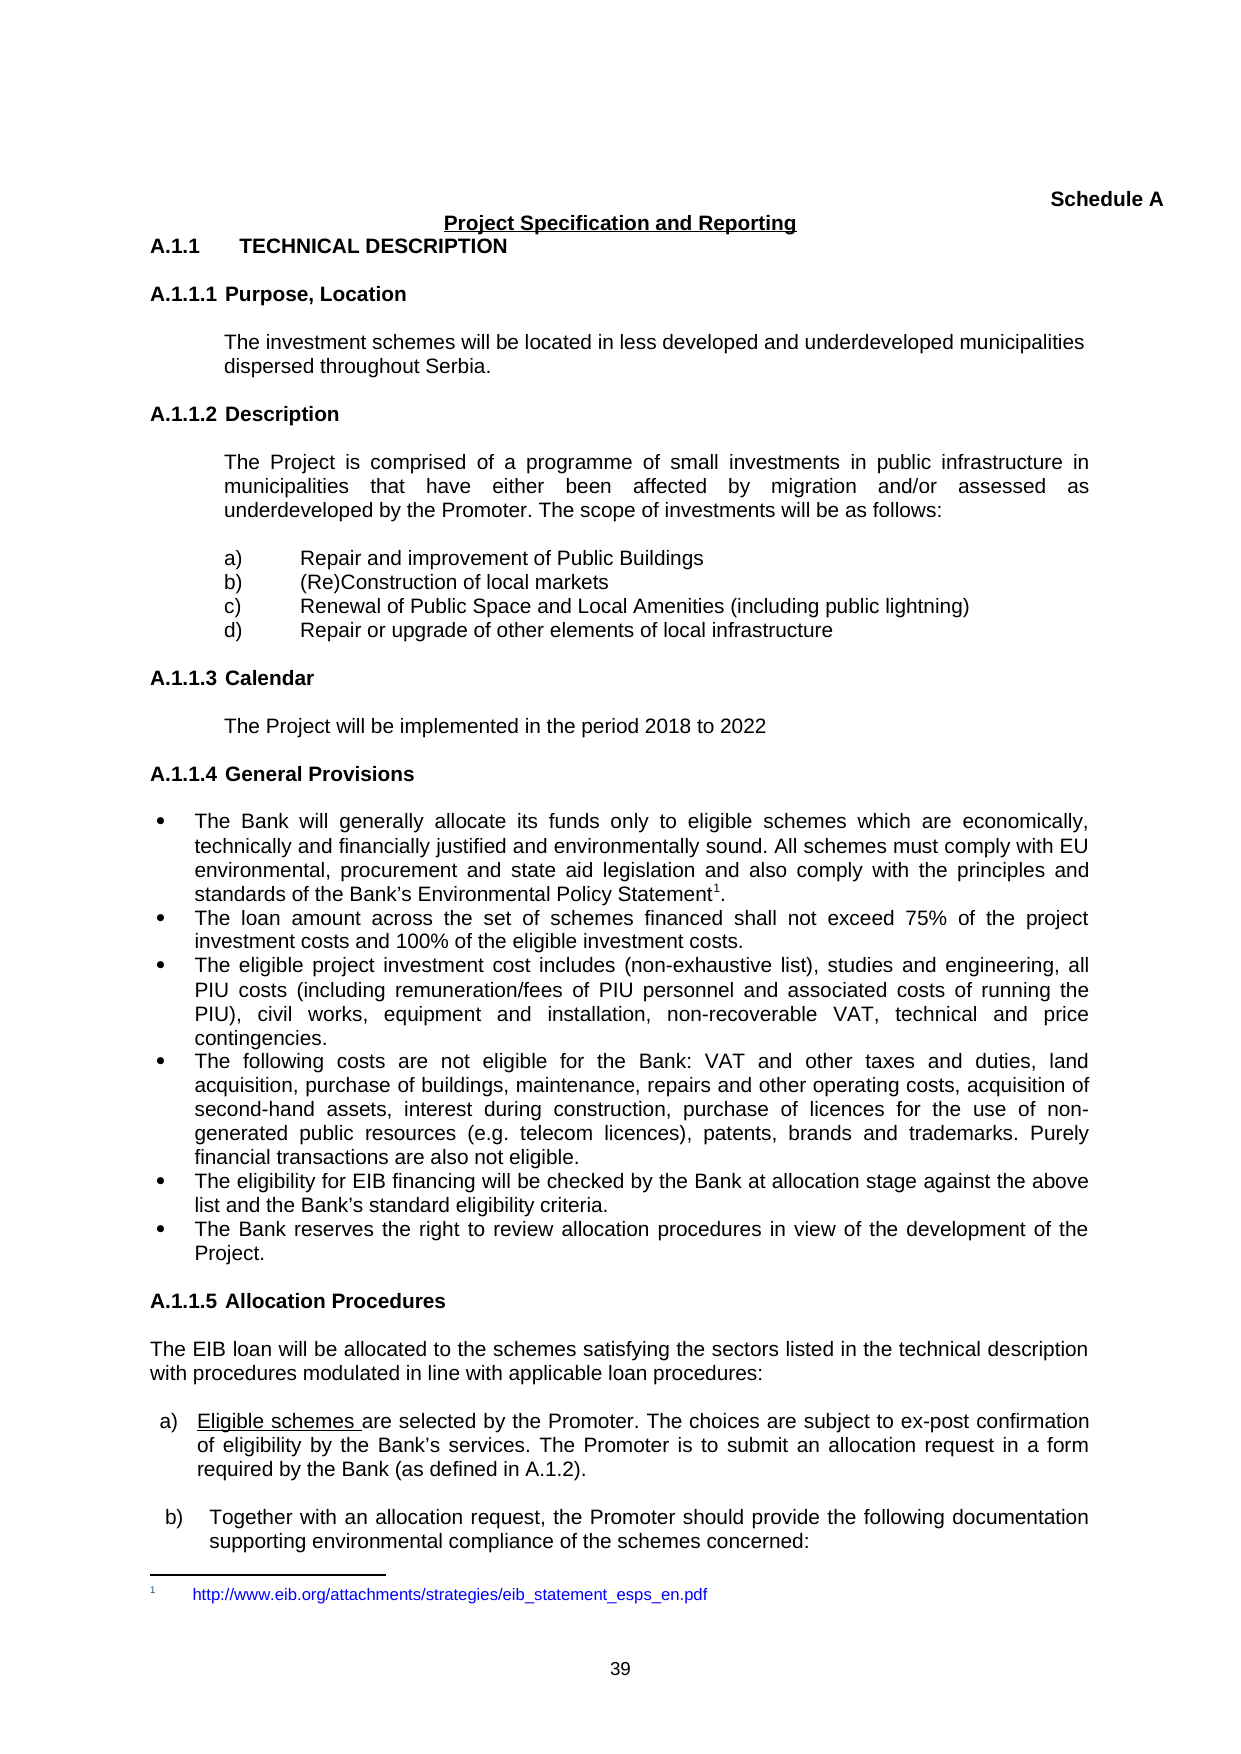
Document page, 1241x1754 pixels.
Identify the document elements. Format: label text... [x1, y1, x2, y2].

text The investment schemes will be located in less developed and underdeveloped municipalities dispersed throughout Serbia. [224, 330, 1090, 378]
text A.1.1.3 Calendar [150, 666, 1090, 689]
subtitle A.1.1 TECHNICAL DESCRIPTION [150, 234, 1090, 258]
text b) (Re)Construction of local markets [150, 570, 1090, 594]
list The eligibility for EIB financing will be checked by the Bank at allocation stage against the above list and the Bank’s standard eligibility criteria. [157, 1169, 1090, 1217]
text c) Renewal of Public Space and Local Amenities (including public lightning) [150, 594, 1090, 618]
list The following costs are not eligible for the Bank: VAT and other taxes and duties, land acquisition, purchase of buildings, maintenance, repairs and other operating costs, acquisition of second-hand assets, interest during construction, purchase of licences for the use of non-generated public resources (e.g. telecom licences), patents, brands and trademarks. Purely financial transactions are also not eligible. [157, 1049, 1090, 1169]
list The Bank reserves the right to review allocation procedures in view of the development of the Project. [157, 1217, 1090, 1265]
text The Project is comprised of a programme of small investments in public infrastructure in municipalities that have either been affected by migration and/or assessed as underdeveloped by the Promoter. The scope of investments will be as follows: [224, 450, 1090, 522]
text A.1.1.5 Allocation Procedures [150, 1289, 1090, 1313]
list The Bank will generally allocate its funds only to eligible schemes which are economically, technically and financially justified and environmentally sound. All schemes must comply with EU environmental, procurement and state aid legislation and also comply with the principles and standards of the Bank’s Environmental Policy Statement. [157, 809, 1090, 905]
text A.1.1.4 General Provisions [150, 761, 1090, 785]
text The Project will be implemented in the period 2018 to 2022 [150, 713, 1090, 737]
text The EIB loan will be allocated to the schemes satisfying the sectors listed in the technical description with procedures modulated in line with applicable loan procedures: [150, 1337, 1090, 1385]
text a) Repair and improvement of Public Buildings [150, 546, 1090, 570]
list Project Specification and Reporting [150, 210, 1090, 234]
text a) Eligible schemes are selected by the Promoter. The choices are subject to ex-post confirmation of eligibility by the Bank’s services. The Promoter is to submit an allocation request in a form required by the Bank (as defined in A.1.2). [159, 1409, 1090, 1481]
list The loan amount across the set of schemes financed shall not exceed 75% of the project investment costs and 100% of the eligible investment costs. [157, 905, 1090, 953]
text A.1.1.1 Purpose, Location [150, 282, 1090, 306]
text A.1.1.2 Description [150, 402, 1090, 426]
text b) Together with an allocation request, the Promoter should provide the following documentation supporting environmental compliance of the schemes concerned: [165, 1505, 1090, 1553]
text d) Repair or upgrade of other elements of local infrastructure [150, 618, 1090, 642]
list The eligible project investment cost includes (non-exhaustive list), studies and engineering, all PIU costs (including remuneration/fees of PIU personnel and associated costs of running the PIU), civil works, equipment and installation, non-recoverable VAT, technical and price contingencies. [157, 953, 1090, 1049]
